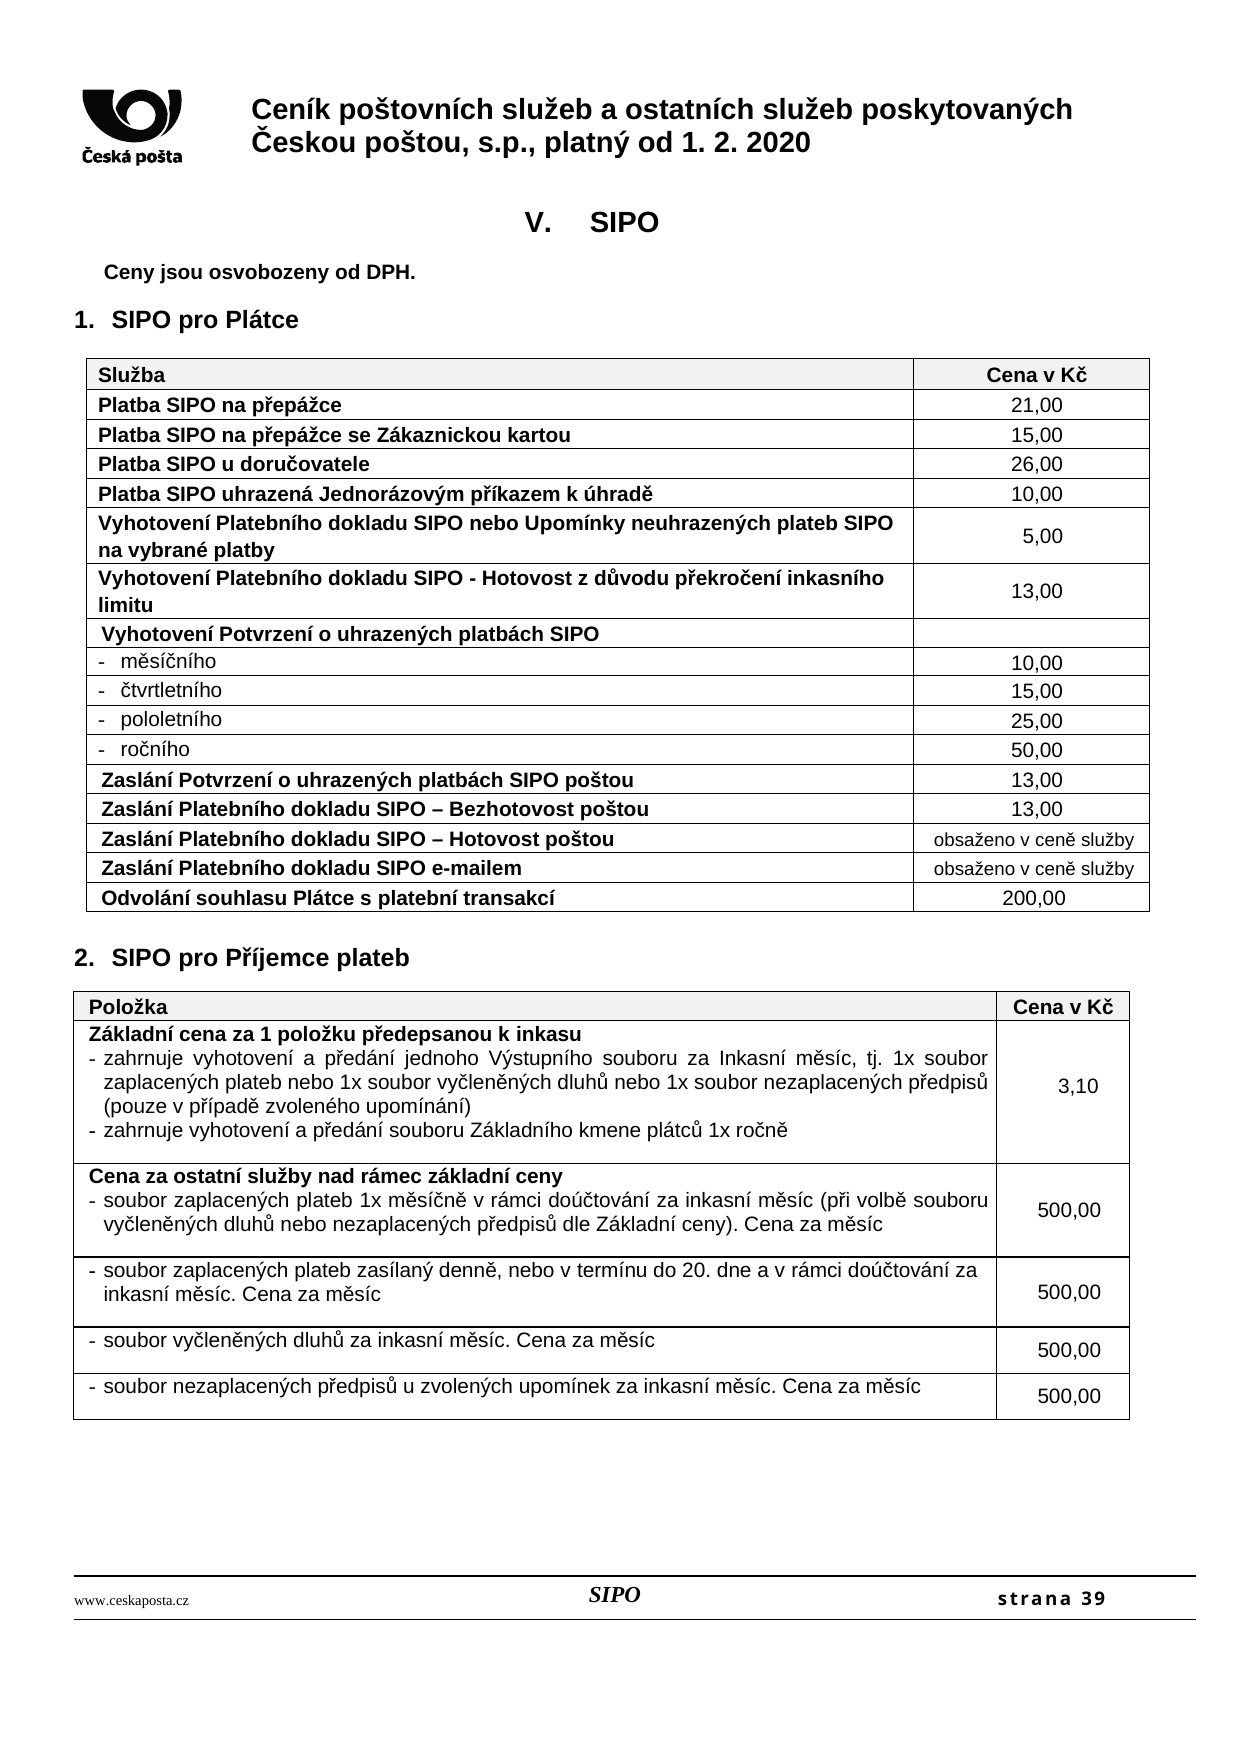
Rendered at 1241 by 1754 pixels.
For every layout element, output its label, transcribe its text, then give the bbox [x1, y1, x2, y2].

subtitle SIPO [74, 204, 1137, 240]
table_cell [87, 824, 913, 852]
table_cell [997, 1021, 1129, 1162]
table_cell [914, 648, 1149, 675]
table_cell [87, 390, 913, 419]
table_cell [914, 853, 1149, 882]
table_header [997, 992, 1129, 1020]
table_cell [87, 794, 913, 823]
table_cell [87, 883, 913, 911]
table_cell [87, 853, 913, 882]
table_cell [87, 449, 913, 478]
subtitle SIPO pro Příjemce plateb [74, 945, 1137, 972]
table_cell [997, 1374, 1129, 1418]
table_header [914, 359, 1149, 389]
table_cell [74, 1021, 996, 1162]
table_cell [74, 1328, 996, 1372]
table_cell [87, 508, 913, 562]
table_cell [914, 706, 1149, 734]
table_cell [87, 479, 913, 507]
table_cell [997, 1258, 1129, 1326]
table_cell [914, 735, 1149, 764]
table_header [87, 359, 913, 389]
text Ceny jsou osvobozeny od DPH. [103, 252, 1137, 286]
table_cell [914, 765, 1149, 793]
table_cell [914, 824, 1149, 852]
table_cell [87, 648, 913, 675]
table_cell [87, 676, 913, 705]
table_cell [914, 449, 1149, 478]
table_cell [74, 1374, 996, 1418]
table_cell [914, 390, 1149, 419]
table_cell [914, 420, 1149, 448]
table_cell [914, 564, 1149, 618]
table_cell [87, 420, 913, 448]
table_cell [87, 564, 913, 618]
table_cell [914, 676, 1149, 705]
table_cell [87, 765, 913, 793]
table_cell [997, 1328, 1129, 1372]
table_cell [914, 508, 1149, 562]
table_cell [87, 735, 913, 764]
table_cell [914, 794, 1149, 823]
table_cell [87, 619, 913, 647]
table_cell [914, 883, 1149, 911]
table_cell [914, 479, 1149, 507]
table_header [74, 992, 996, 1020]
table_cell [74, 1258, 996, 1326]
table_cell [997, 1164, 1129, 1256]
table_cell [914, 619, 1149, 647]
subtitle SIPO pro Plátce [74, 307, 1137, 334]
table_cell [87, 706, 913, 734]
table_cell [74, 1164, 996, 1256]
